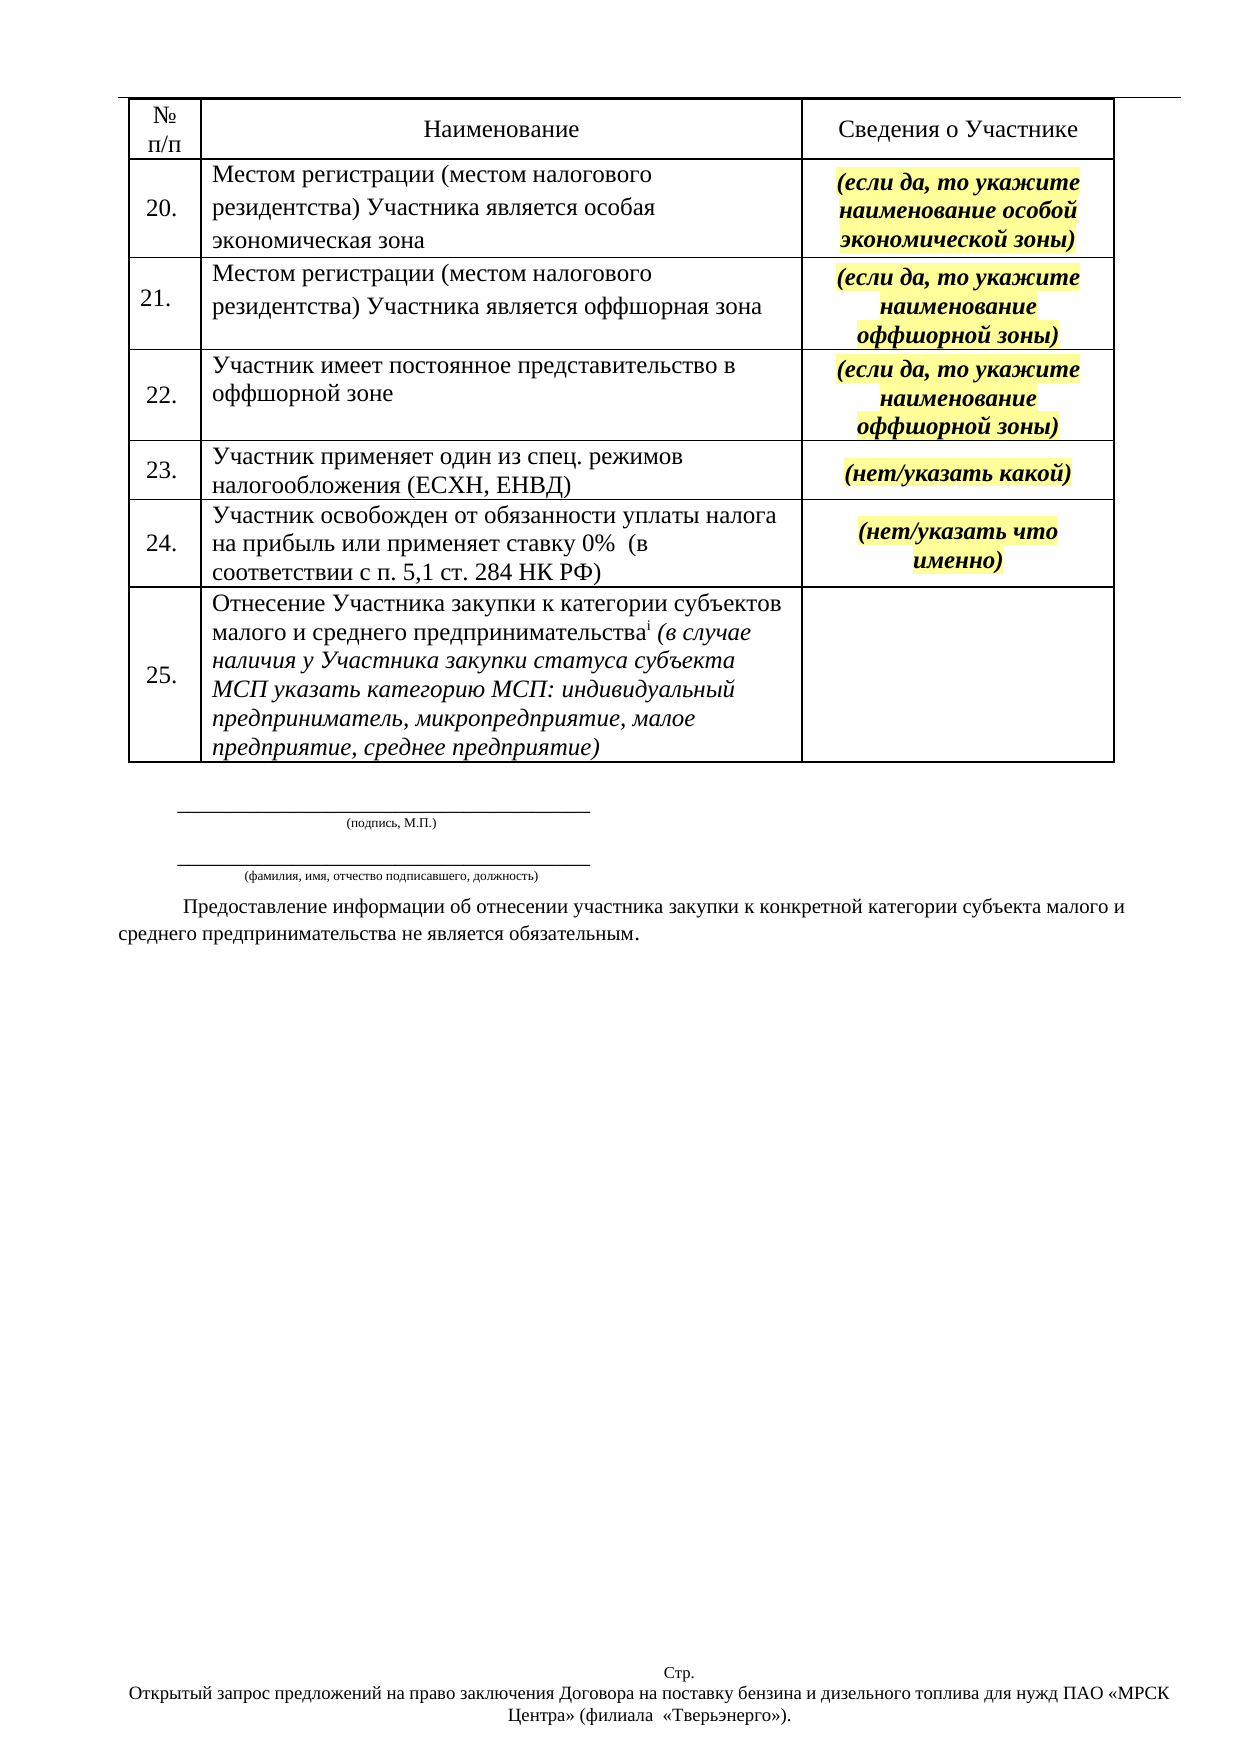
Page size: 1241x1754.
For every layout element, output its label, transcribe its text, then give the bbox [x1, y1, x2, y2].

table_header Наименование [202, 100, 801, 158]
table_cell [803, 588, 1113, 761]
table_cell Местом регистрации (местом налогового резидентства) Участника является особая экономическая зона [202, 160, 801, 257]
text ____________________________________ [118, 789, 605, 815]
text Предоставление информации об отнесении участника закупки к конкретной категории субъекта малого и среднего предпринимательства не является обязательным. [118, 894, 1181, 945]
table_cell [130, 441, 200, 499]
table_cell (если да, то укажите наименование оффшорной зоны) [803, 258, 1113, 349]
table_cell [130, 588, 200, 761]
table_cell [130, 258, 200, 349]
table_cell Участник имеет постоянное представительство в оффшорной зоне [202, 350, 801, 440]
table_cell Участник освобожден от обязанности уплаты налога на прибыль или применяет ставку 0% (в соответствии с п. 5,1 ст. 284 НК РФ) [202, 500, 801, 586]
table_cell Отнесение Участника закупки к категории субъектов малого и среднего предпринимательства (в случае наличия у Участника закупки статуса субъекта МСП указать категорию МСП: индивидуальный предприниматель, микропредприятие, малое предприятие, среднее предприятие) [202, 588, 801, 761]
table_cell (если да, то укажите наименование особой экономической зоны) [803, 160, 1113, 257]
table_cell [130, 160, 200, 257]
table_cell (если да, то укажите наименование оффшорной зоны) [803, 350, 1113, 440]
text (подпись, М.П.) [118, 815, 605, 842]
table_cell Участник применяет один из спец. режимов налогообложения (ЕСХН, ЕНВД) [202, 441, 801, 499]
table_cell [130, 500, 200, 586]
text ____________________________________ [118, 842, 605, 868]
table_cell Местом регистрации (местом налогового резидентства) Участника является оффшорная зона [202, 258, 801, 349]
table_cell (нет/указать какой) [803, 441, 1113, 499]
table_header № п/п [130, 100, 200, 158]
table_cell (нет/указать что именно) [803, 500, 1113, 586]
table_header Сведения о Участнике [803, 100, 1113, 158]
text (фамилия, имя, отчество подписавшего, должность) [118, 868, 605, 894]
table_cell [130, 350, 200, 440]
